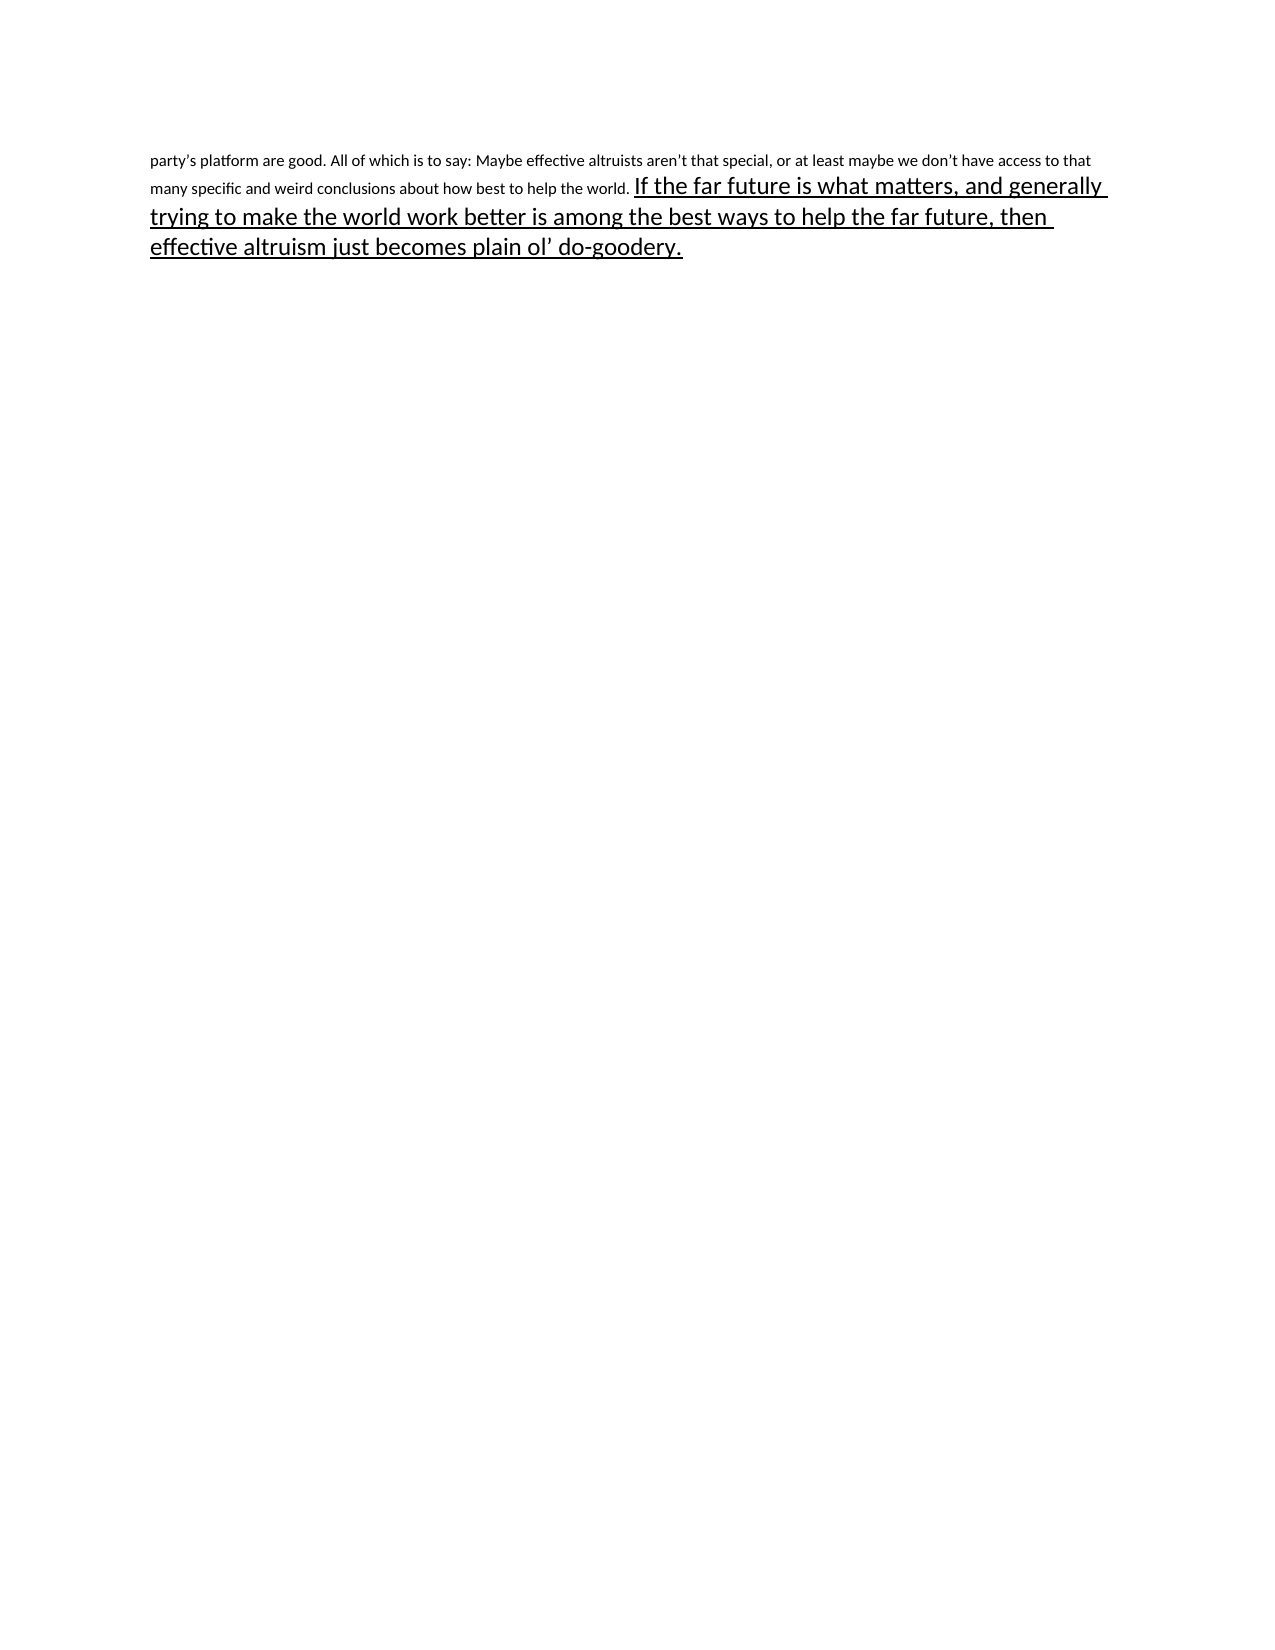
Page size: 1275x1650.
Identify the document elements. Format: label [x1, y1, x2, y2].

text [150, 150, 1125, 262]
